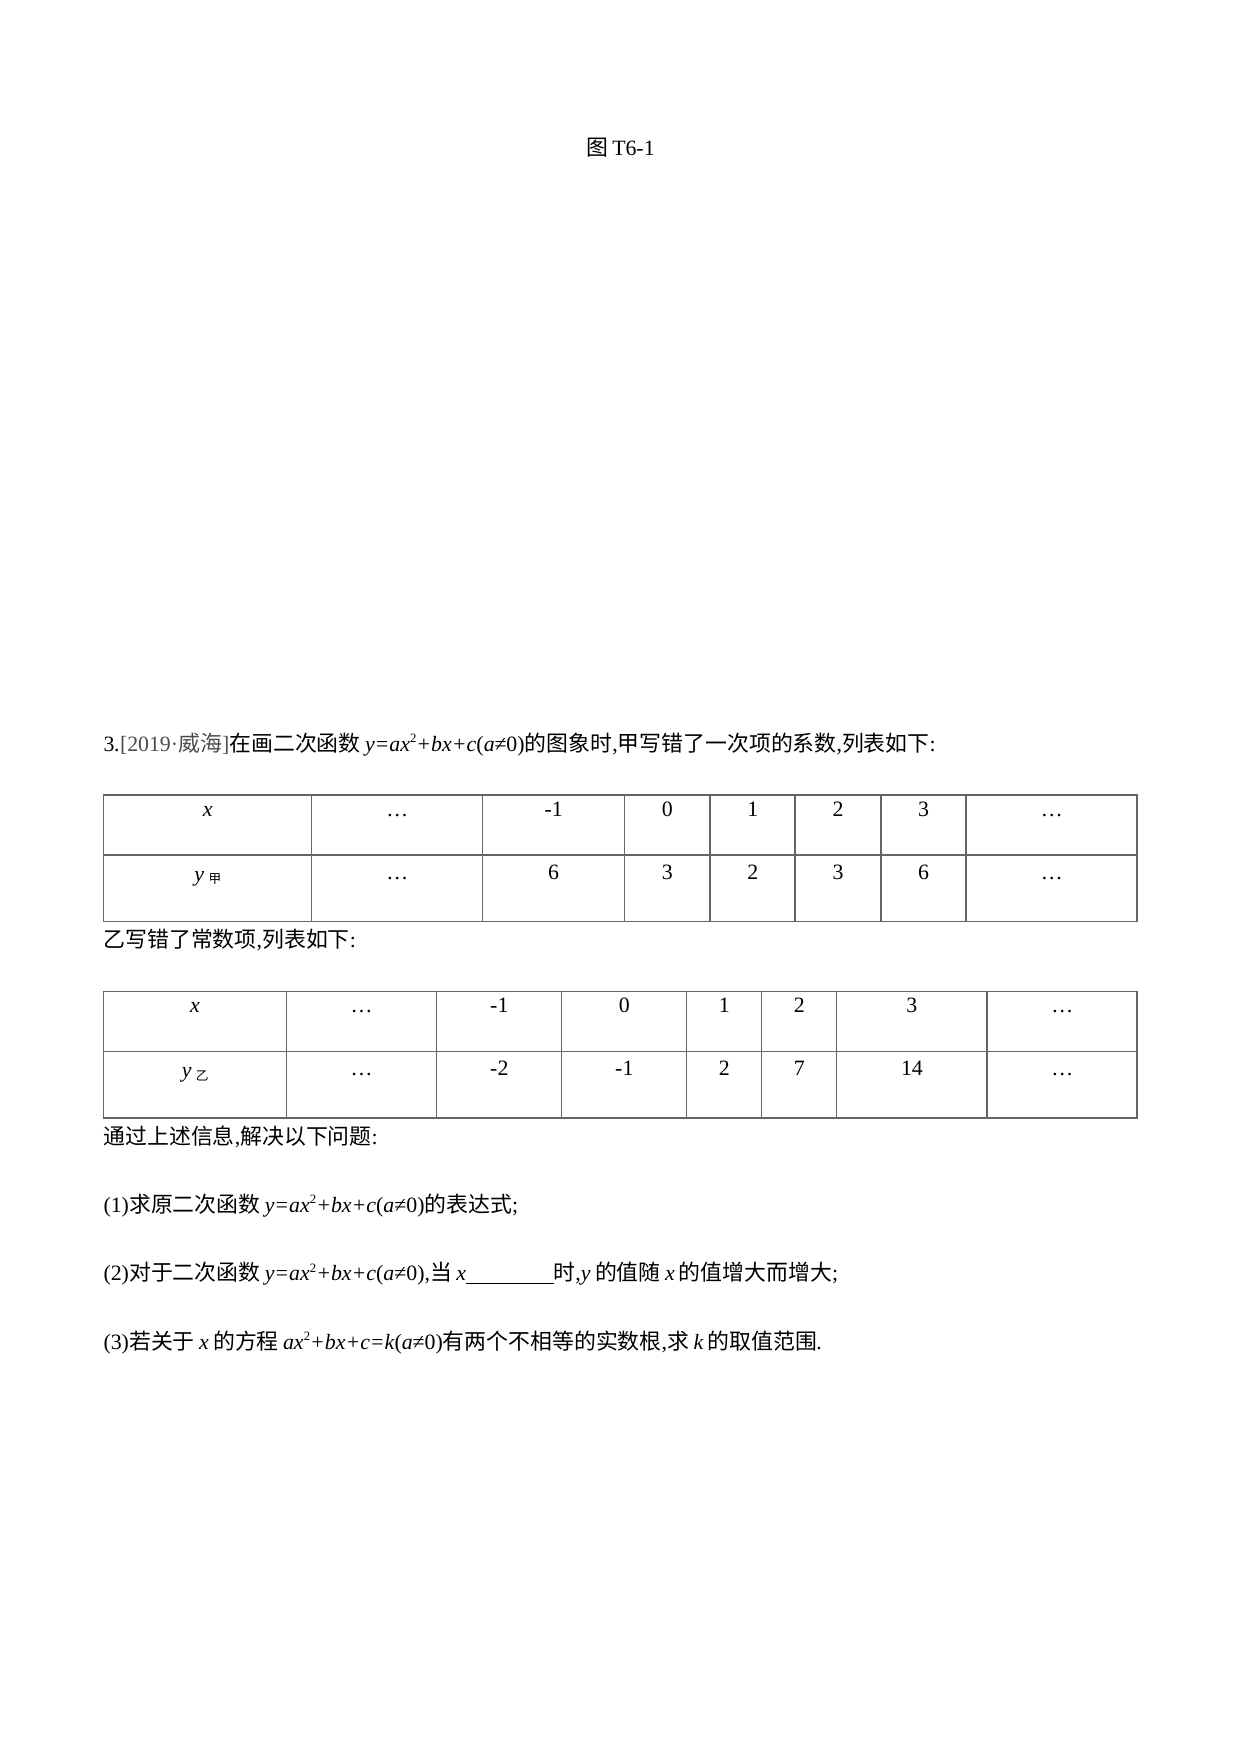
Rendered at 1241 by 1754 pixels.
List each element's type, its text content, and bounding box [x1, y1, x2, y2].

table_header 3 [882, 796, 965, 854]
table_header -1 [437, 992, 561, 1051]
table_header 3 [837, 992, 986, 1051]
table_header 1 [687, 992, 761, 1051]
text 通过上述信息,解决以下问题: [103, 1119, 1137, 1150]
table_header 0 [625, 796, 709, 854]
table_header … [312, 796, 482, 854]
table_cell … [988, 1052, 1136, 1117]
text 乙写错了常数项,列表如下: [103, 922, 1137, 954]
table_cell y甲 [104, 856, 311, 921]
table_cell 3 [625, 856, 709, 921]
table_cell 3 [796, 856, 880, 921]
table_cell 6 [483, 856, 624, 921]
table_cell 6 [882, 856, 965, 921]
table_cell -1 [562, 1052, 686, 1117]
table_header 0 [562, 992, 686, 1051]
table_header 2 [796, 796, 880, 854]
text (1)求原二次函数y=ax2+bx+c(a≠0)的表达式; [103, 1187, 1137, 1219]
table_cell y乙 [104, 1052, 286, 1117]
table_cell 7 [762, 1052, 836, 1117]
table_header x [104, 992, 286, 1051]
table_header 2 [762, 992, 836, 1051]
table_cell 2 [711, 856, 794, 921]
table_header … [988, 992, 1136, 1051]
table_cell … [967, 856, 1136, 921]
table_cell 2 [687, 1052, 761, 1117]
table_header … [967, 796, 1136, 854]
table_header -1 [483, 796, 624, 854]
table_header … [287, 992, 436, 1051]
text (3)若关于x的方程ax2+bx+c=k(a≠0)有两个不相等的实数根,求k的取值范围. [103, 1324, 1137, 1355]
table_cell 14 [837, 1052, 986, 1117]
table_cell -2 [437, 1052, 561, 1117]
table_header x [104, 796, 311, 854]
table_header 1 [711, 796, 794, 854]
text 3.[2019·威海]在画二次函数y=ax2+bx+c(a≠0)的图象时,甲写错了一次项的系数,列表如下: [103, 726, 1137, 757]
text 图T6-1 [103, 129, 1137, 161]
table_cell … [287, 1052, 436, 1117]
table_cell … [312, 856, 482, 921]
text (2)对于二次函数y=ax2+bx+c(a≠0),当x 时,y的值随x的值增大而增大; [103, 1255, 1137, 1287]
